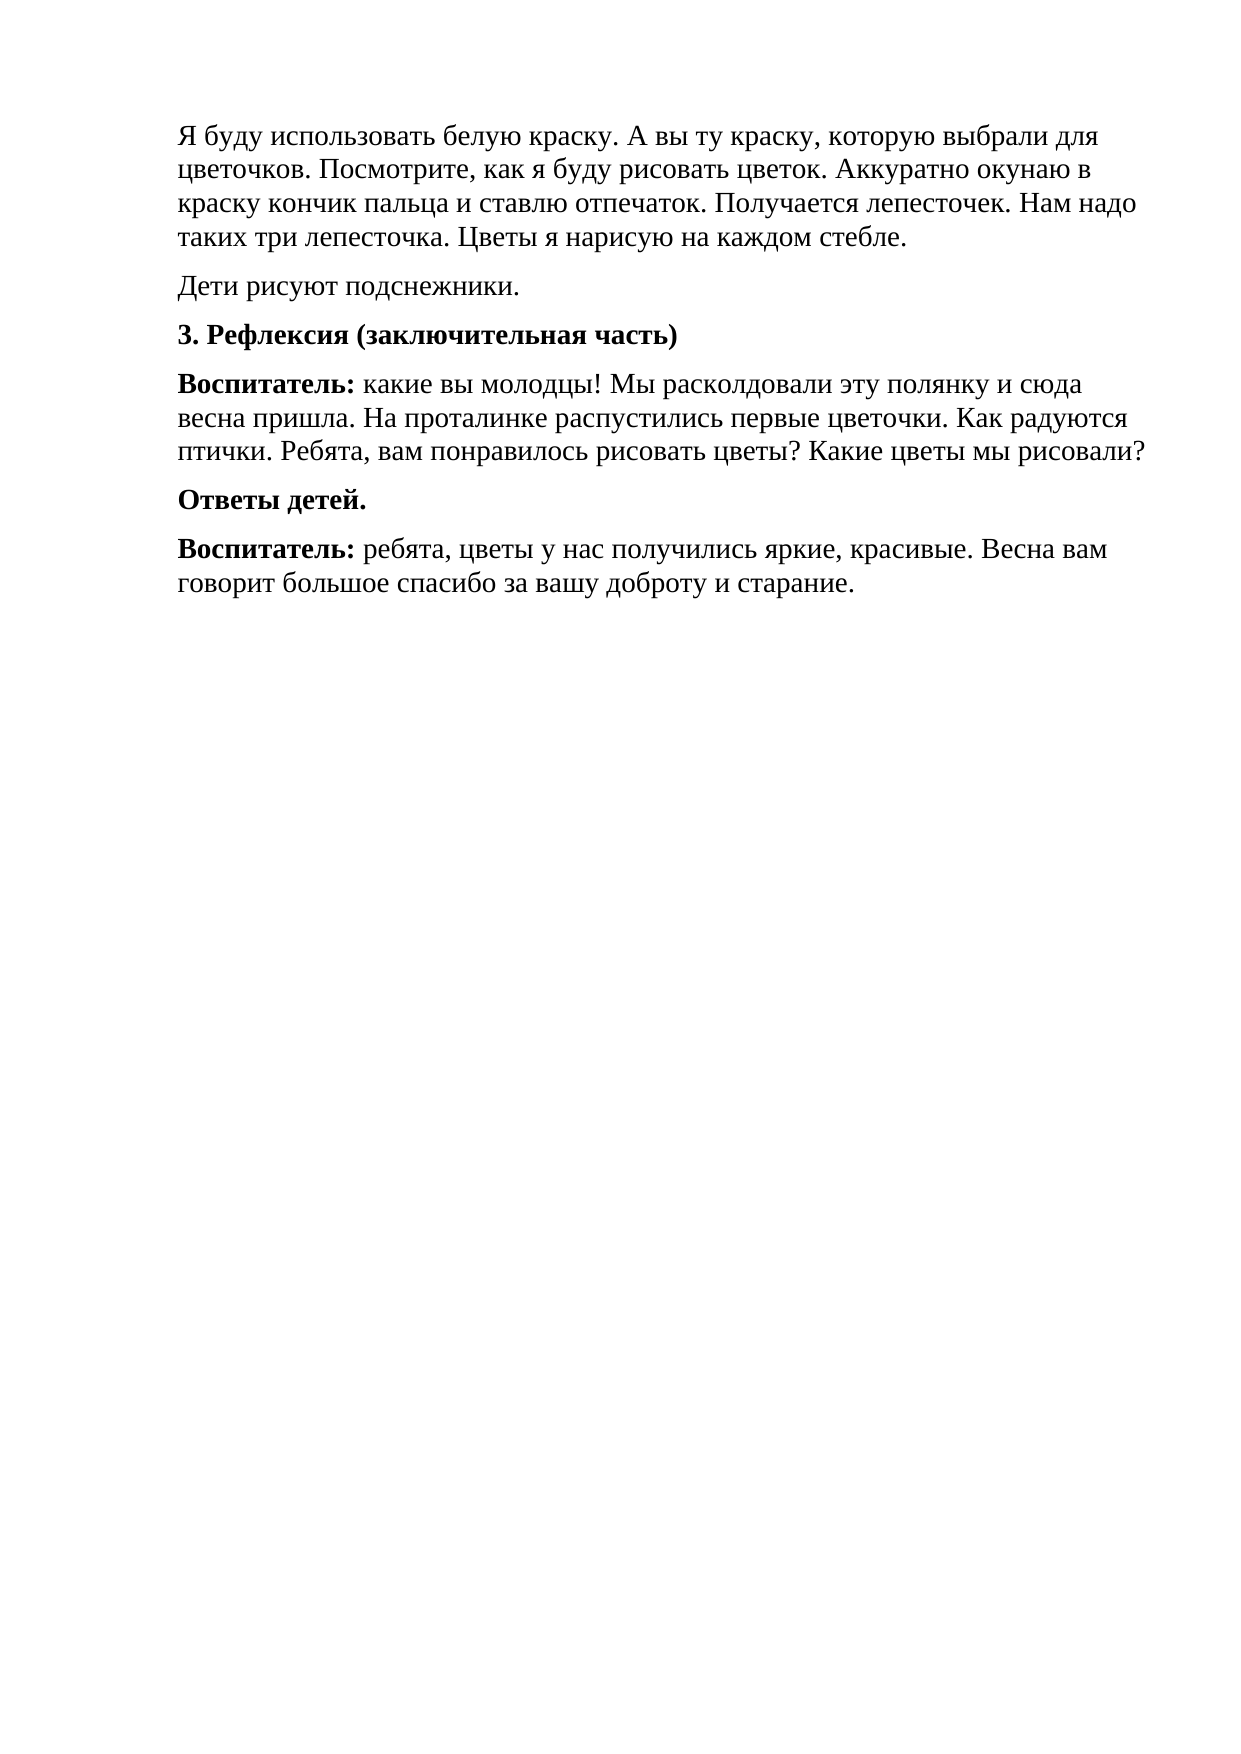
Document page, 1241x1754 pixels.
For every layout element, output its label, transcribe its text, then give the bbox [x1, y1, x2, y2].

text Воспитатель: ребята, цветы у нас получились яркие, красивые. Весна вам говорит большое спасибо за вашу доброту и старание. [177, 532, 1152, 599]
text Я буду использовать белую краску. А вы ту краску, которую выбрали для цветочков. Посмотрите, как я буду рисовать цветок. Аккуратно окунаю в краску кончик пальца и ставлю отпечаток. Получается лепесточек. Нам надо таких три лепесточка. Цветы я нарисую на каждом стебле. [177, 118, 1152, 252]
text 3. Рефлексия (заключительная часть) [177, 317, 1152, 351]
text Ответы детей. [177, 482, 1152, 516]
text Воспитатель: какие вы молодцы! Мы расколдовали эту полянку и сюда весна пришла. На проталинке распустились первые цветочки. Как радуются птички. Ребята, вам понравилось рисовать цветы? Какие цветы мы рисовали? [177, 366, 1152, 467]
text Дети рисуют подснежники. [177, 268, 1152, 301]
